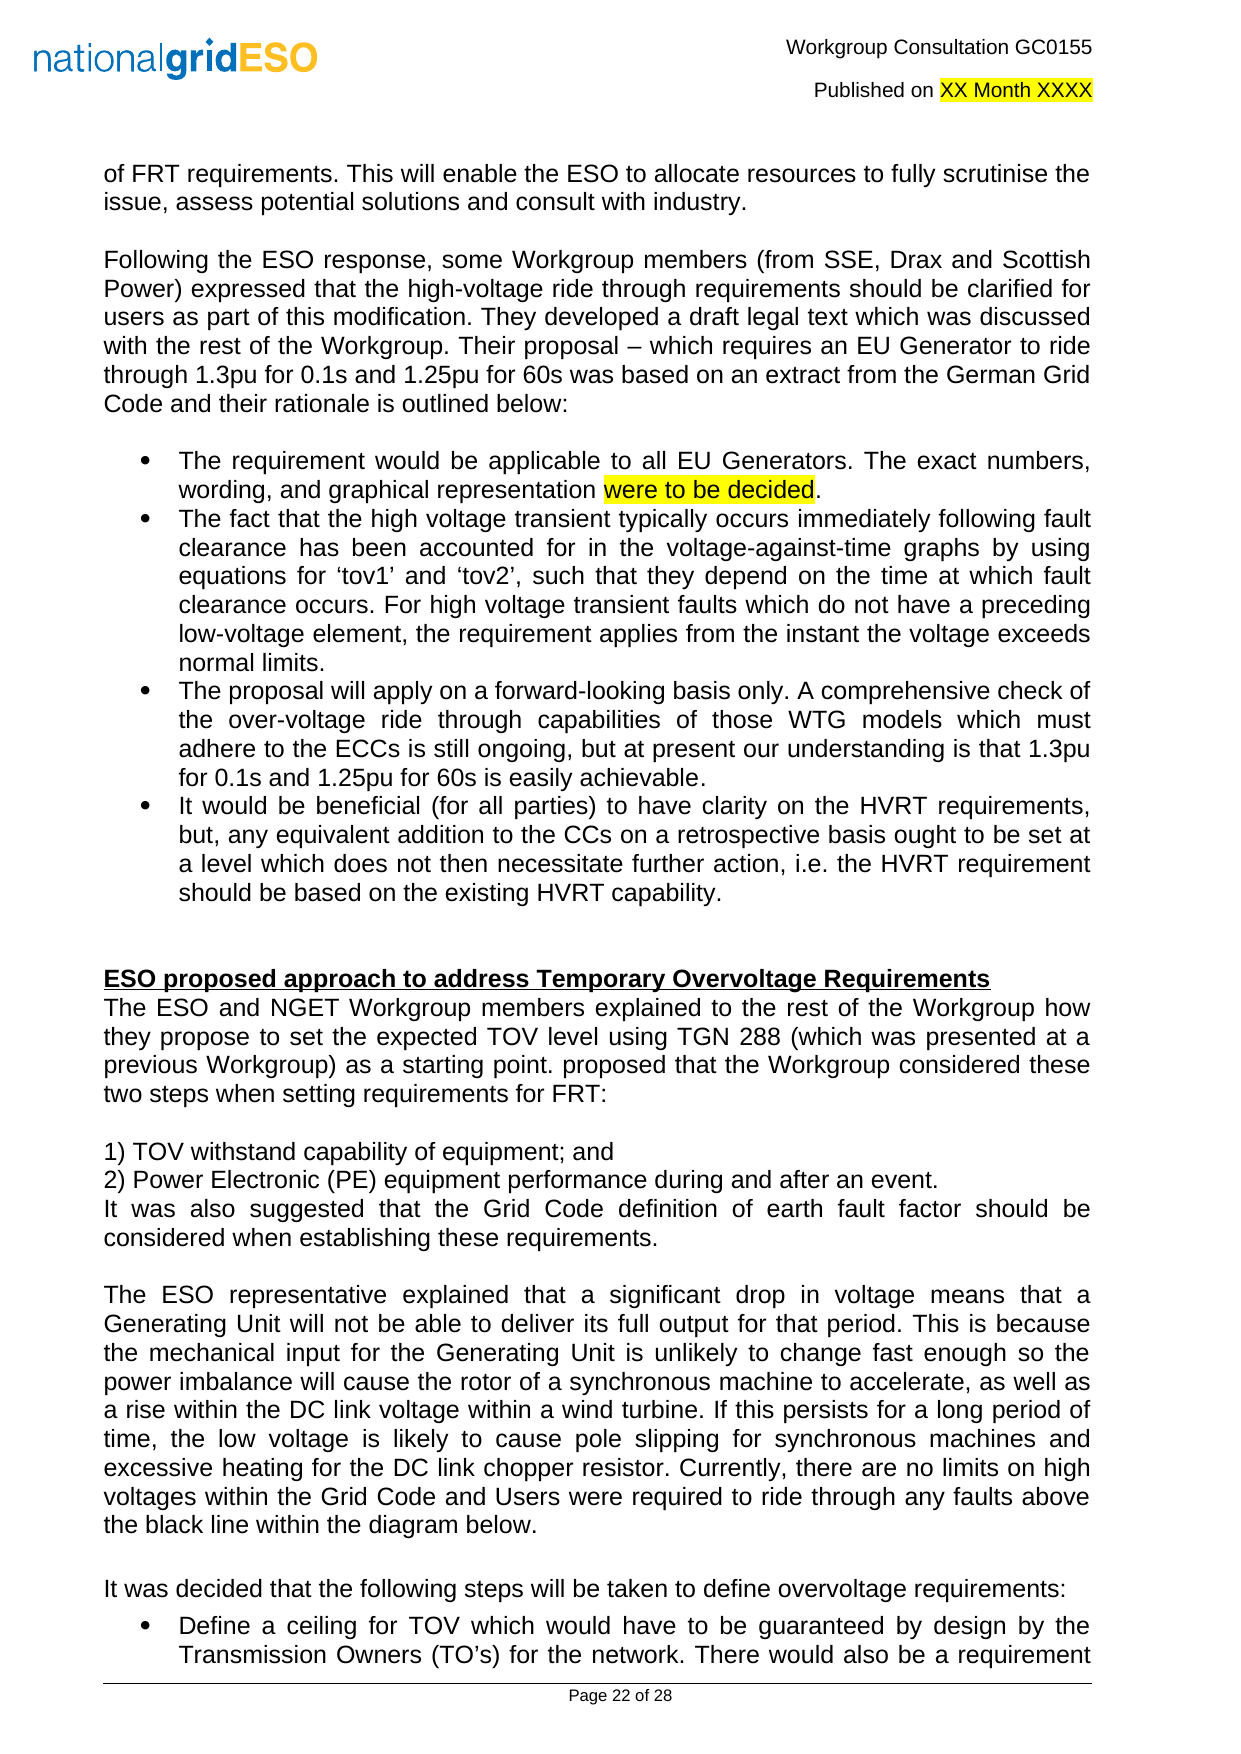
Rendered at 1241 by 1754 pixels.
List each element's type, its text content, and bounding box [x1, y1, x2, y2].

text It was decided that the following steps will be taken to define overvoltage requirements: [103, 1574, 1092, 1603]
text ESO proposed approach to address Temporary Overvoltage Requirements [103, 964, 1092, 993]
list The proposal will apply on a forward-looking basis only. A comprehensive check of the over-voltage ride through capabilities of those WTG models which must adhere to the ECCs is still ongoing, but at present our understanding is that 1.3pu for 0.1s and 1.25pu for 60s is easily achievable. [141, 676, 1092, 791]
list The requirement would be applicable to all EU Generators. The exact numbers, wording, and graphical representation were to be decided. [141, 446, 1092, 504]
text 2) Power Electronic (PE) equipment performance during and after an event. [103, 1165, 1092, 1194]
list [141, 1611, 1092, 1669]
text Following the ESO response, some Workgroup members (from SSE, Drax and Scottish Power) expressed that the high-voltage ride through requirements should be clarified for users as part of this modification. They developed a draft legal text which was discussed with the rest of the Workgroup. Their proposal – which requires an EU Generator to ride through 1.3pu for 0.1s and 1.25pu for 60s was based on an extract from the German Grid Code and their rationale is outlined below: [103, 245, 1092, 417]
list The fact that the high voltage transient typically occurs immediately following fault clearance has been accounted for in the voltage-against-time graphs by using equations for ‘tov1’ and ‘tov2’, such that they depend on the time at which fault clearance occurs. For high voltage transient faults which do not have a preceding low-voltage element, the requirement applies from the instant the voltage exceeds normal limits. [141, 504, 1092, 676]
list It would be beneficial (for all parties) to have clarity on the HVRT requirements, but, any equivalent addition to the CCs on a retrospective basis ought to be set at a level which does not then necessitate further action, i.e. the HVRT requirement should be based on the existing HVRT capability. [141, 791, 1092, 906]
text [103, 158, 1092, 216]
text It was also suggested that the Grid Code definition of earth fault factor should be considered when establishing these requirements. [103, 1194, 1092, 1251]
text The ESO representative explained that a significant drop in voltage means that a Generating Unit will not be able to deliver its full output for that period. This is because the mechanical input for the Generating Unit is unlikely to change fast enough so the power imbalance will cause the rotor of a synchronous machine to accelerate, as well as a rise within the DC link voltage within a wind turbine. If this persists for a long period of time, the low voltage is likely to cause pole slipping for synchronous machines and excessive heating for the DC link chopper resistor. Currently, there are no limits on high voltages within the Grid Code and Users were required to ride through any faults above the black line within the diagram below. [103, 1280, 1092, 1539]
text 1) TOV withstand capability of equipment; and [103, 1136, 1092, 1165]
text The ESO and NGET Workgroup members explained to the rest of the Workgroup how they propose to set the expected TOV level using TGN 288 (which was presented at a previous Workgroup) as a starting point. proposed that the Workgroup considered these two steps when setting requirements for FRT: [103, 993, 1092, 1108]
